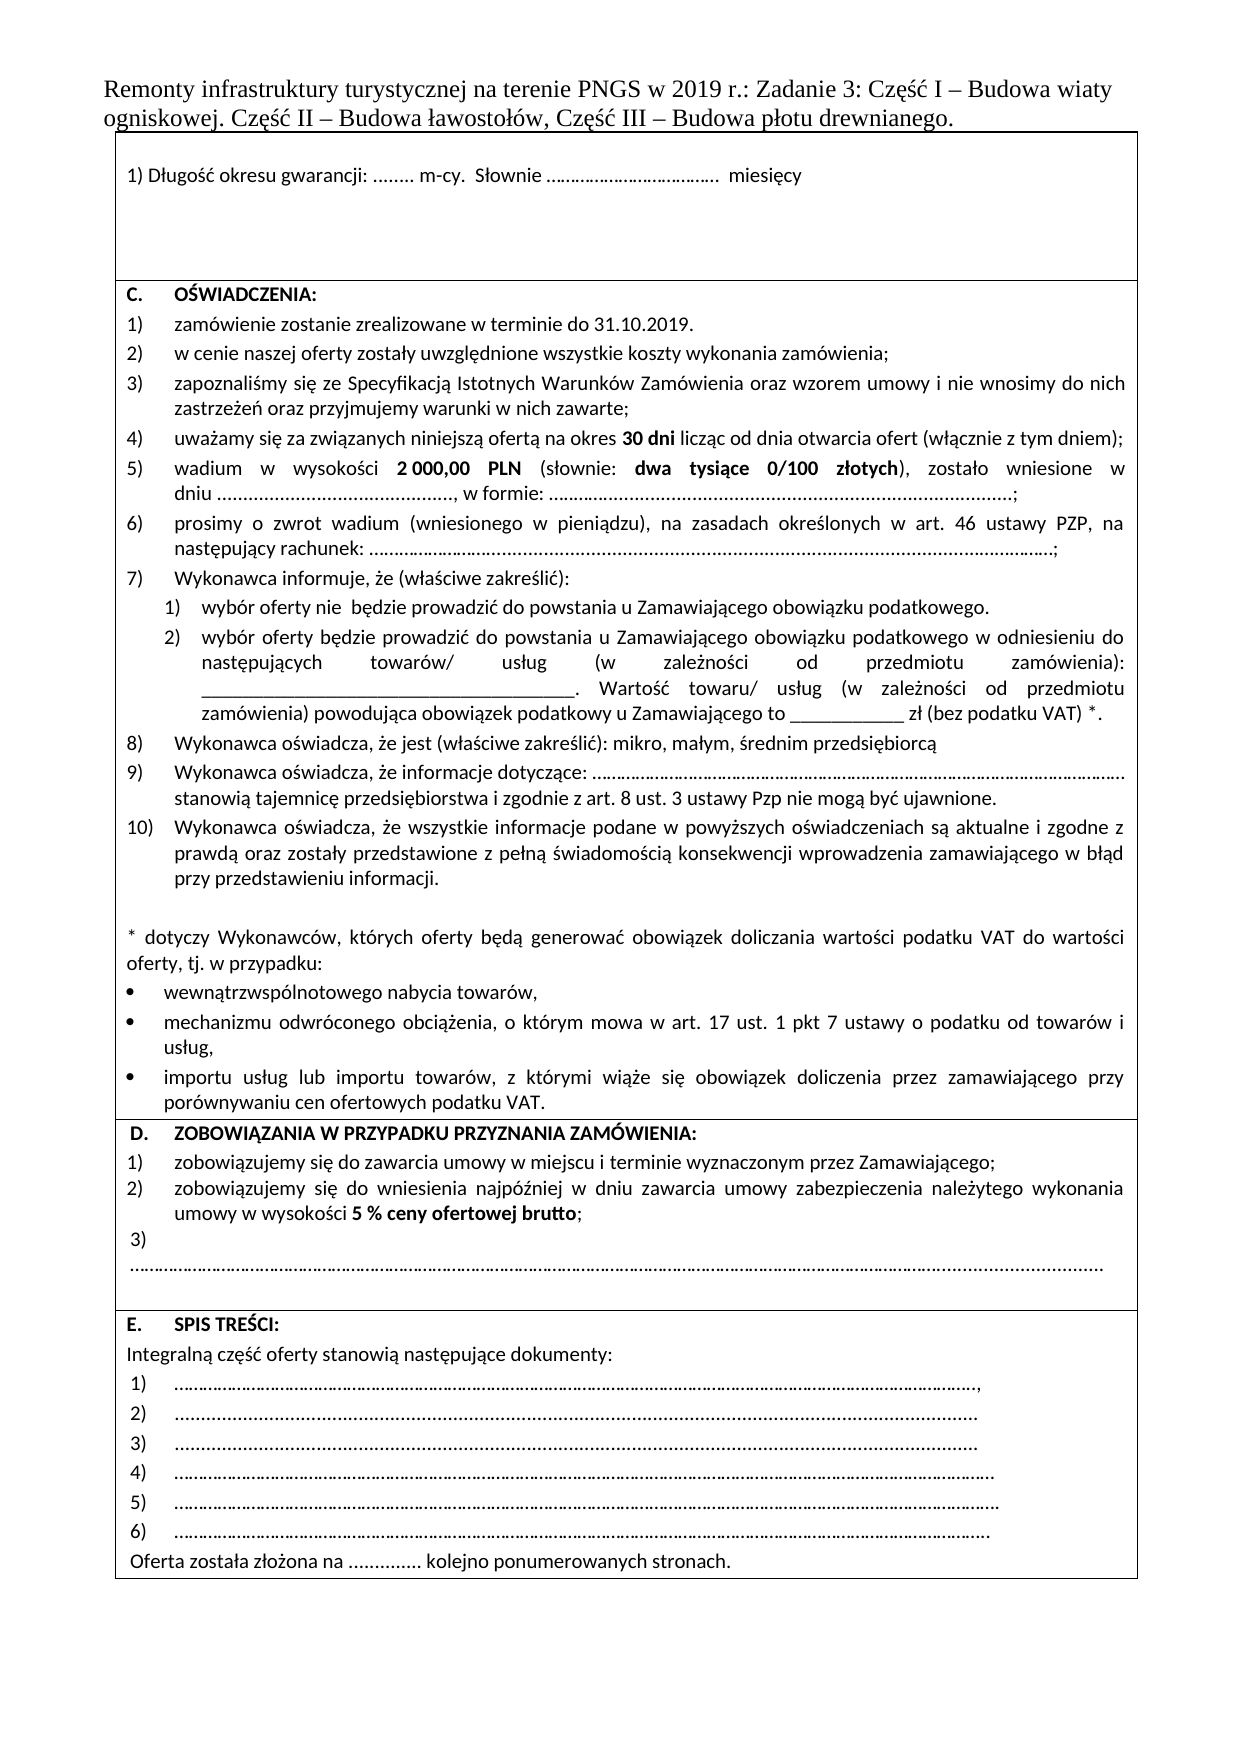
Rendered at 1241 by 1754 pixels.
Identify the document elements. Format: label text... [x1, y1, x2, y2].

table_cell OŚWIADCZENIA: zamówienie zostanie zrealizowane w terminie do 31.10.2019. w cenie naszej oferty zostały uwzględnione wszystkie koszty wykonania zamówienia; zapoznaliśmy się ze Specyfikacją Istotnych Warunków Zamówienia oraz wzorem umowy i nie wnosimy do nich zastrzeżeń oraz przyjmujemy warunki w nich zawarte; uważamy się za związanych niniejszą ofertą na okres 30 dni licząc od dnia otwarcia ofert (włącznie z tym dniem); wadium w wysokości 2 000,00 PLN (słownie: dwa tysiące 0/100 złotych), zostało wniesione w dniu ............................................., w formie: …..……..............................................................................; prosimy o zwrot wadium (wniesionego w pieniądzu), na zasadach określonych w art. 46 ustawy PZP, na następujący rachunek: …...………………..............................................................................................…...………; Wykonawca informuje, że (właściwe zakreślić): wybór oferty nie będzie prowadzić do powstania u Zamawiającego obowiązku podatkowego. wybór oferty będzie prowadzić do powstania u Zamawiającego obowiązku podatkowego w odniesieniu do następujących towarów/ usług (w zależności od przedmiotu zamówienia): ____________________________________. Wartość towaru/ usług (w zależności od przedmiotu zamówienia) powodująca obowiązek podatkowy u Zamawiającego to ___________ zł (bez podatku VAT) *. Wykonawca oświadcza, że jest (właściwe zakreślić): mikro, małym, średnim przedsiębiorcą Wykonawca oświadcza, że informacje dotyczące: ………………………………………………………………………………………………… stanowią tajemnicę przedsiębiorstwa i zgodnie z art. 8 ust. 3 ustawy Pzp nie mogą być ujawnione. Wykonawca oświadcza, że wszystkie informacje podane w powyższych oświadczeniach są aktualne i zgodne z prawdą oraz zostały przedstawione z pełną świadomością konsekwencji wprowadzenia zamawiającego w błąd przy przedstawieniu informacji. * dotyczy Wykonawców, których oferty będą generować obowiązek doliczania wartości podatku VAT do wartości oferty, tj. w przypadku: wewnątrzwspólnotowego nabycia towarów, mechanizmu odwróconego obciążenia, o którym mowa w art. 17 ust. 1 pkt 7 ustawy o podatku od towarów i usług, importu usług lub importu towarów, z którymi wiąże się obowiązek doliczenia przez zamawiającego przy porównywaniu cen ofertowych podatku VAT. [116, 281, 1137, 1119]
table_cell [116, 133, 1137, 280]
table_cell SPIS TREŚCI: Integralną część oferty stanowią następujące dokumenty: ………………………………………………………………………………………………………………………………………………….., ......................................................................................................................................................... ......................................................................................................................................................... ……………………………………………………………………………………………………………………………………………………… ………………………………………………………………………………………………………………………………………………………. …………………………………………………………………………………………………………………………………………………….. Oferta została złożona na .............. kolejno ponumerowanych stronach. [116, 1311, 1137, 1578]
table_cell ZOBOWIĄZANIA W PRZYPADKU PRZYZNANIA ZAMÓWIENIA: zobowiązujemy się do zawarcia umowy w miejscu i terminie wyznaczonym przez Zamawiającego; zobowiązujemy się do wniesienia najpóźniej w dniu zawarcia umowy zabezpieczenia należytego wykonania umowy w wysokości 5 % ceny ofertowej brutto; 3) ……………………………………………………………………………………………………………………………………………………................................ [116, 1120, 1137, 1310]
